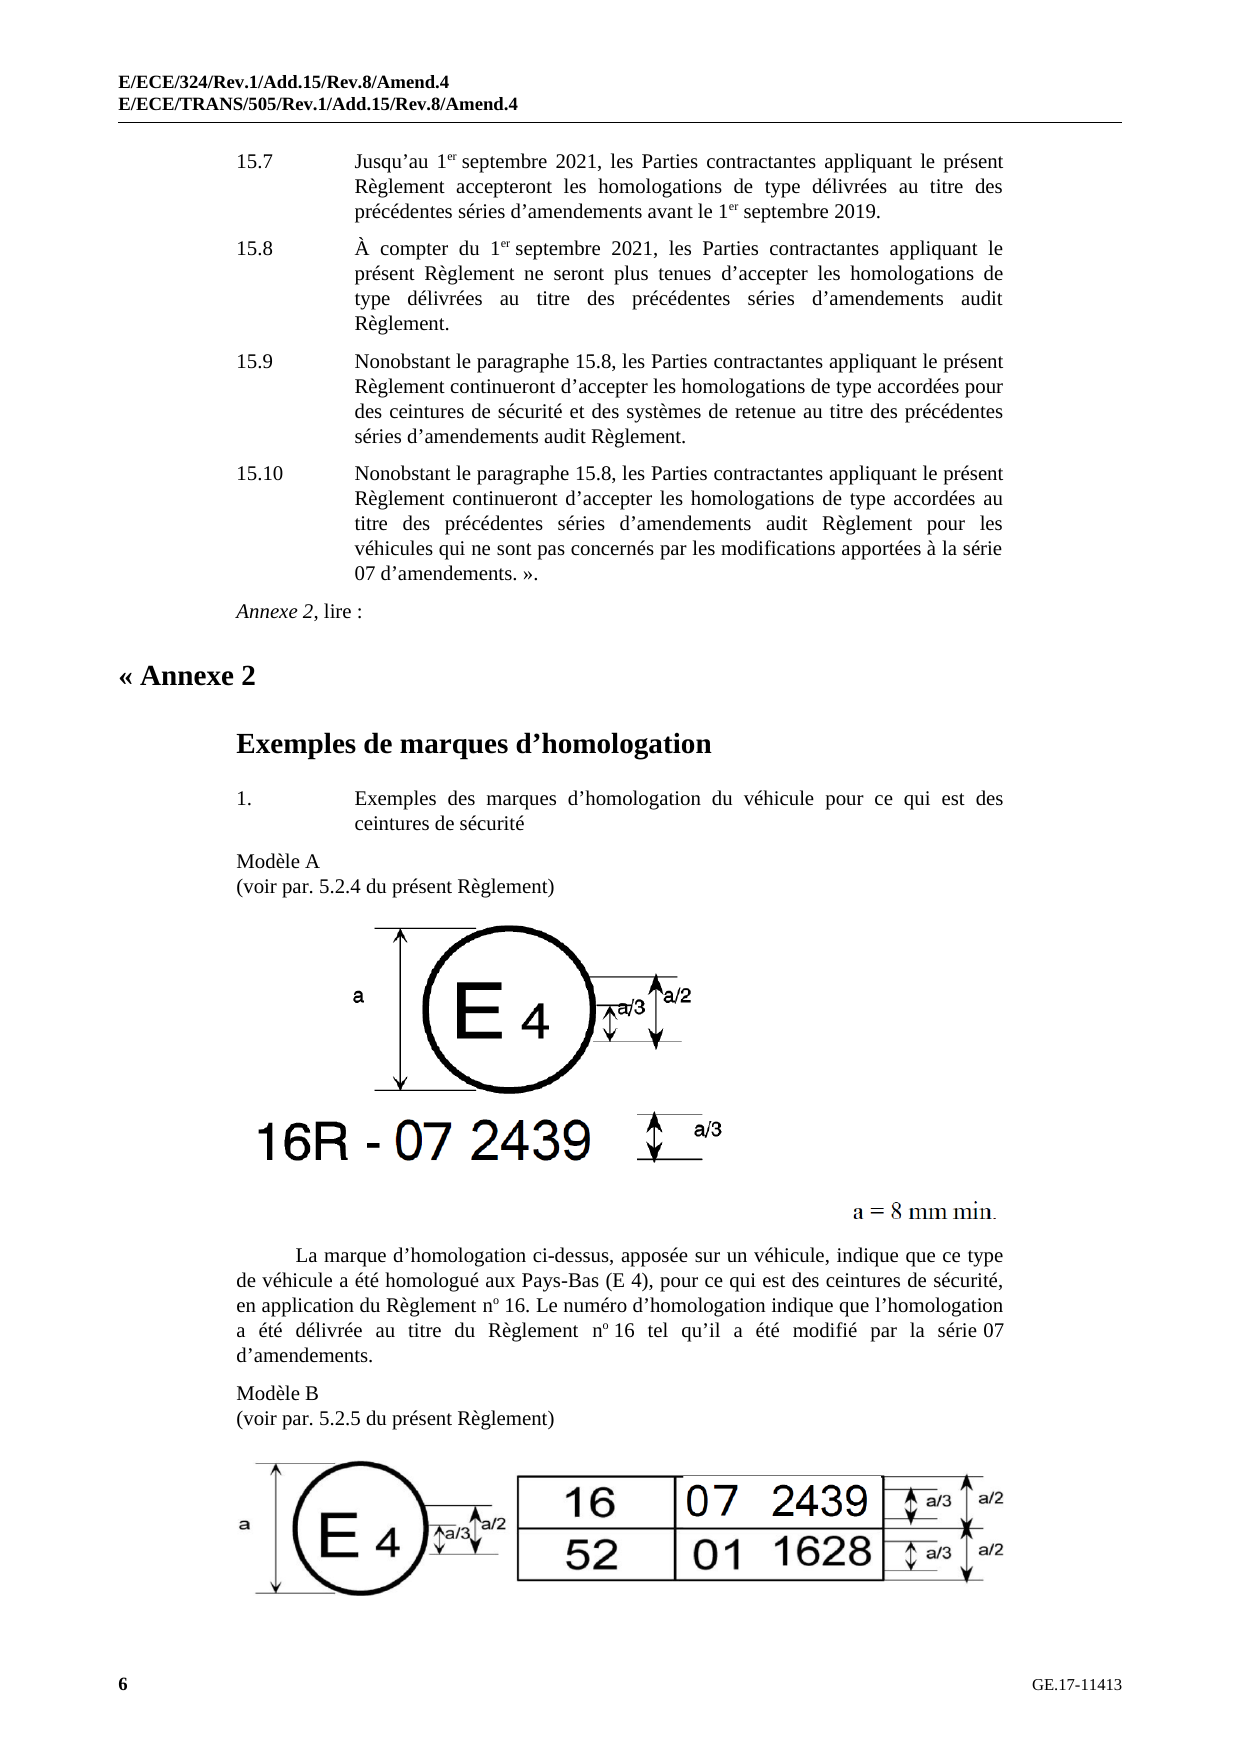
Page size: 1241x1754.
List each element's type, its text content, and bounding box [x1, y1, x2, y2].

text Exemples de marques d’homologation [118, 729, 1004, 760]
text 1. Exemples des marques d’homologation du véhicule pour ce qui est des ceintures de sécurité [236, 785, 1004, 835]
text « Annexe 2 [118, 660, 1004, 691]
text La marque d’homologation ci-dessus, apposée sur un véhicule, indique que ce type de véhicule a été homologué aux Pays-Bas (E 4), pour ce qui est des ceintures de sécurité, en application du Règlement no 16. Le numéro d’homologation indique que l’homologation a été délivrée au titre du Règlement no 16 tel qu’il a été modifié par la série 07 d’amendements. [236, 1242, 1004, 1367]
text Annexe 2, lire : [236, 598, 1004, 623]
text Modèle B (voir par. 5.2.5 du présent Règlement) [236, 1379, 1004, 1429]
text 15.8 À compter du 1er septembre 2021, les Parties contractantes appliquant le présent Règlement ne seront plus tenues d’accepter les homologations de type délivrées au titre des précédentes séries d’amendements audit Règlement. [236, 235, 1004, 335]
text Modèle A (voir par. 5.2.4 du présent Règlement) [236, 848, 1004, 898]
text 15.10 Nonobstant le paragraphe 15.8, les Parties contractantes appliquant le présent Règlement continueront d’accepter les homologations de type accordées au titre des précédentes séries d’amendements audit Règlement pour les véhicules qui ne sont pas concernés par les modifications apportées à la série 07 d’amendements. ». [236, 460, 1004, 585]
text 15.7 Jusqu’au 1er septembre 2021, les Parties contractantes appliquant le présent Règlement accepteront les homologations de type délivrées au titre des précédentes séries d’amendements avant le 1er septembre 2019. [236, 148, 1004, 223]
text 15.9 Nonobstant le paragraphe 15.8, les Parties contractantes appliquant le présent Règlement continueront d’accepter les homologations de type accordées pour des ceintures de sécurité et des systèmes de retenue au titre des précédentes séries d’amendements audit Règlement. [236, 348, 1004, 448]
